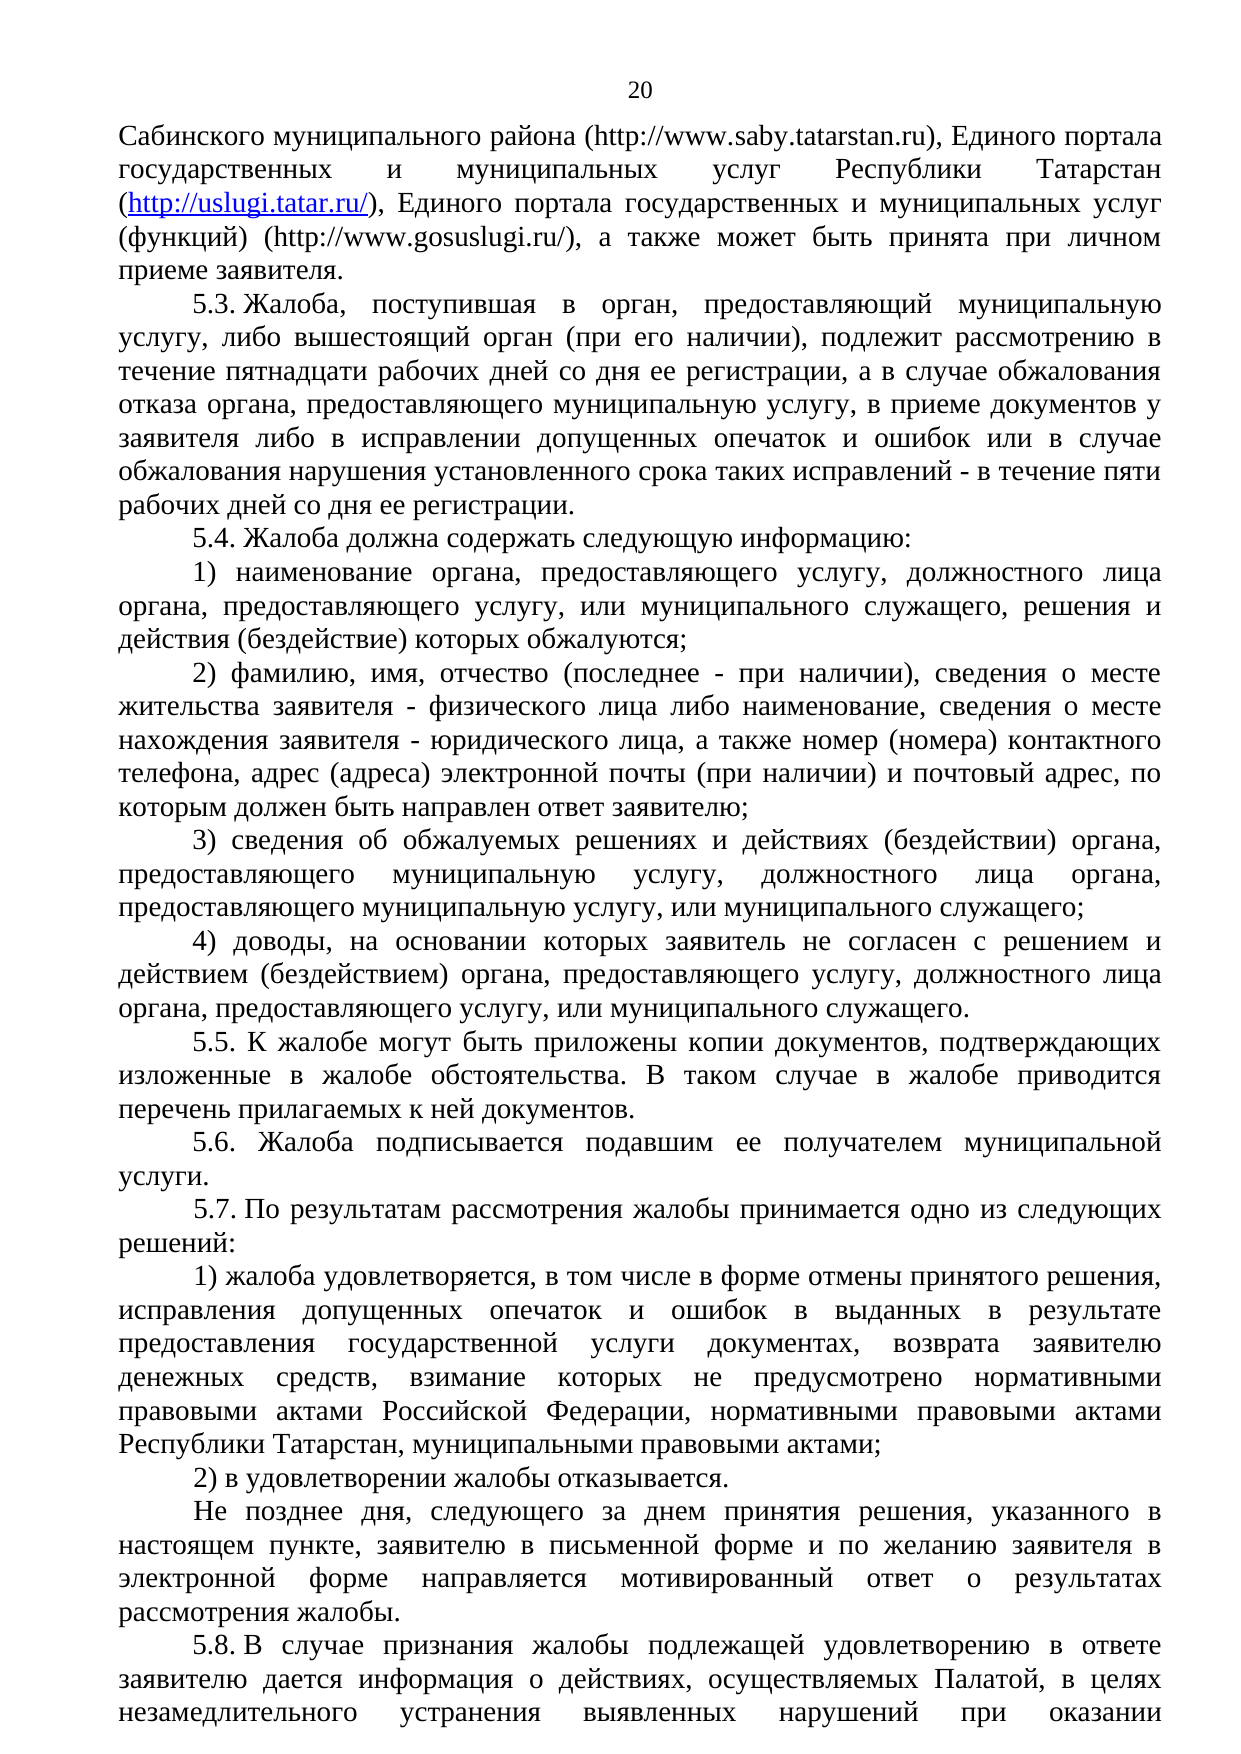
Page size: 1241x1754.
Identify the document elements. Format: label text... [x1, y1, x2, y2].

text 5.6. Жалоба подписывается подавшим ее получателем муниципальной услуги. [118, 1124, 1162, 1191]
text 5.7. По результатам рассмотрения жалобы принимается одно из следующих решений: [118, 1191, 1162, 1258]
text 5.4. Жалоба должна содержать следующую информацию: [118, 521, 1162, 554]
text 4) доводы, на основании которых заявитель не согласен с решением и действием (бездействием) органа, предоставляющего услугу, должностного лица органа, предоставляющего услугу, или муниципального служащего. [118, 923, 1162, 1024]
text 3) сведения об обжалуемых решениях и действиях (бездействии) органа, предоставляющего муниципальную услугу, должностного лица органа, предоставляющего муниципальную услугу, или муниципального служащего; [118, 822, 1162, 923]
text 2) в удовлетворении жалобы отказывается. [118, 1460, 1162, 1493]
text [118, 1627, 1162, 1728]
text 1) жалоба удовлетворяется, в том числе в форме отмены принятого решения, исправления допущенных опечаток и ошибок в выданных в результате предоставления государственной услуги документах, возврата заявителю денежных средств, взимание которых не предусмотрено нормативными правовыми актами Российской Федерации, нормативными правовыми актами Республики Татарстан, муниципальными правовыми актами; [118, 1258, 1162, 1460]
text 2) фамилию, имя, отчество (последнее - при наличии), сведения о месте жительства заявителя - физического лица либо наименование, сведения о месте нахождения заявителя - юридического лица, а также номер (номера) контактного телефона, адрес (адреса) электронной почты (при наличии) и почтовый адрес, по которым должен быть направлен ответ заявителю; [118, 655, 1162, 822]
text Не позднее дня, следующего за днем принятия решения, указанного в настоящем пункте, заявителю в письменной форме и по желанию заявителя в электронной форме направляется мотивированный ответ о результатах рассмотрения жалобы. [118, 1493, 1162, 1627]
text 1) наименование органа, предоставляющего услугу, должностного лица органа, предоставляющего услугу, или муниципального служащего, решения и действия (бездействие) которых обжалуются; [118, 554, 1162, 655]
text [118, 118, 1162, 286]
text 5.5. К жалобе могут быть приложены копии документов, подтверждающих изложенные в жалобе обстоятельства. В таком случае в жалобе приводится перечень прилагаемых к ней документов. [118, 1024, 1162, 1124]
text 5.3. Жалоба, поступившая в орган, предоставляющий муниципальную услугу, либо вышестоящий орган (при его наличии), подлежит рассмотрению в течение пятнадцати рабочих дней со дня ее регистрации, а в случае обжалования отказа органа, предоставляющего муниципальную услугу, в приеме документов у заявителя либо в исправлении допущенных опечаток и ошибок или в случае обжалования нарушения установленного срока таких исправлений - в течение пяти рабочих дней со дня ее регистрации. [118, 286, 1162, 521]
